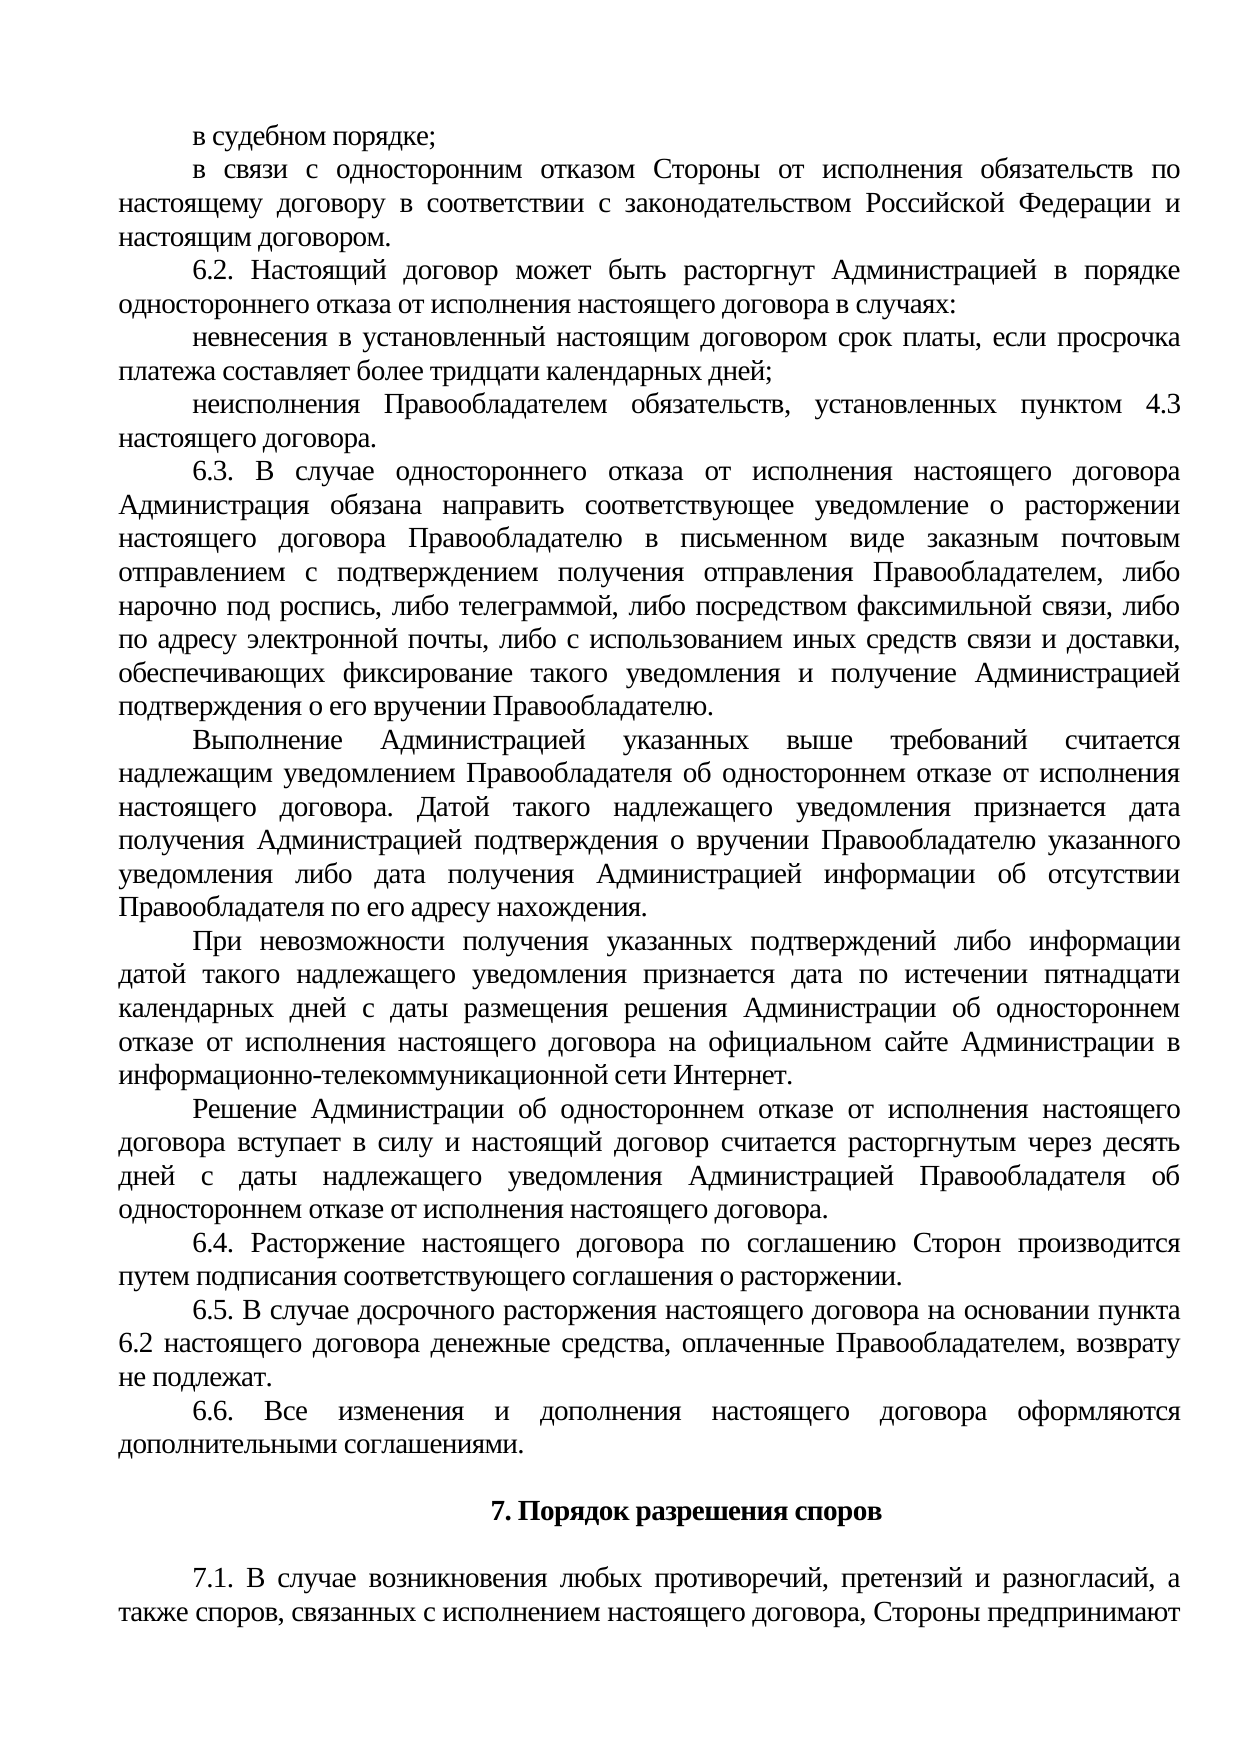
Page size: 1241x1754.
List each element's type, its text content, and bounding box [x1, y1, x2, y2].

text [118, 1560, 1181, 1627]
text в судебном порядке; [118, 118, 1181, 152]
text в связи с односторонним отказом Стороны от исполнения обязательств по настоящему договору в соответствии с законодательством Российской Федерации и настоящим договором. [118, 152, 1181, 252]
text 6.2. Настоящий договор может быть расторгнут Администрацией в порядке одностороннего отказа от исполнения настоящего договора в случаях: [118, 252, 1181, 319]
text невнесения в установленный настоящим договором срок платы, если просрочка платежа составляет более тридцати календарных дней; [118, 319, 1181, 386]
text неисполнения Правообладателем обязательств, установленных пунктом 4.3 настоящего договора. [118, 386, 1181, 453]
text 6.3. В случае одностороннего отказа от исполнения настоящего договора Администрация обязана направить соответствующее уведомление о расторжении настоящего договора Правообладателю в письменном виде заказным почтовым отправлением с подтверждением получения отправления Правообладателем, либо нарочно под роспись, либо телеграммой, либо посредством факсимильной связи, либо по адресу электронной почты, либо с использованием иных средств связи и доставки, обеспечивающих фиксирование такого уведомления и получение Администрацией подтверждения о его вручении Правообладателю. [118, 453, 1181, 722]
text Решение Администрации об одностороннем отказе от исполнения настоящего договора вступает в силу и настоящий договор считается расторгнутым через десять дней с даты надлежащего уведомления Администрацией Правообладателя об одностороннем отказе от исполнения настоящего договора. [118, 1091, 1181, 1225]
text 6.6. Все изменения и дополнения настоящего договора оформляются дополнительными соглашениями. [118, 1393, 1181, 1460]
text 7. Порядок разрешения споров [118, 1493, 1181, 1527]
text 6.4. Расторжение настоящего договора по соглашению Сторон производится путем подписания соответствующего соглашения о расторжении. [118, 1225, 1181, 1292]
text 6.5. В случае досрочного расторжения настоящего договора на основании пункта 6.2 настоящего договора денежные средства, оплаченные Правообладателем, возврату не подлежат. [118, 1292, 1181, 1393]
text Выполнение Администрацией указанных выше требований считается надлежащим уведомлением Правообладателя об одностороннем отказе от исполнения настоящего договора. Датой такого надлежащего уведомления признается дата получения Администрацией подтверждения о вручении Правообладателю указанного уведомления либо дата получения Администрацией информации об отсутствии Правообладателя по его адресу нахождения. [118, 722, 1181, 923]
text При невозможности получения указанных подтверждений либо информации датой такого надлежащего уведомления признается дата по истечении пятнадцати календарных дней с даты размещения решения Администрации об одностороннем отказе от исполнения настоящего договора на официальном сайте Администрации в информационно-телекоммуникационной сети Интернет. [118, 923, 1181, 1091]
